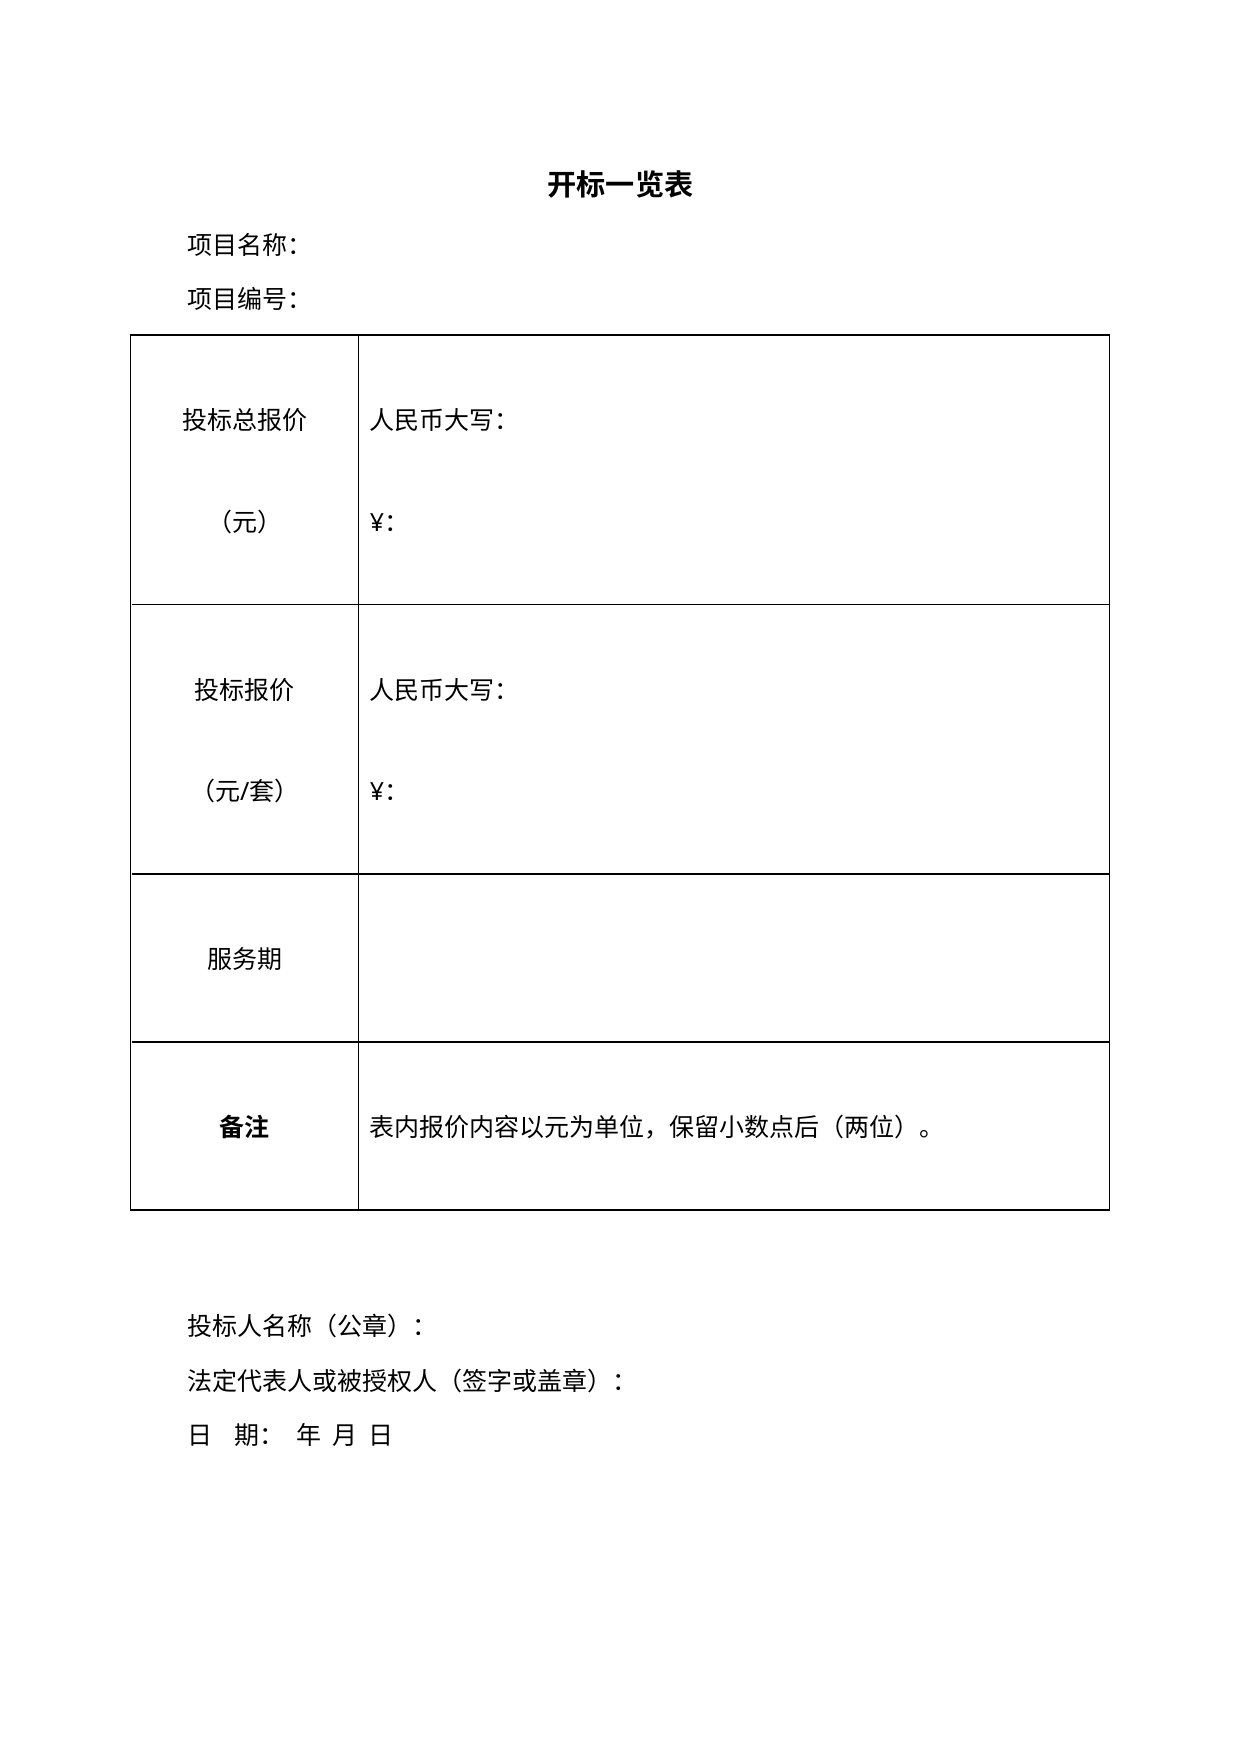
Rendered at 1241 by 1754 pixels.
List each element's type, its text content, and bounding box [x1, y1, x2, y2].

text 项目编号： [187, 280, 1053, 316]
table_cell 表内报价内容以元为单位，保留小数点后（两位）。 [359, 1043, 1109, 1209]
table_cell 投标报价 （元/套） [131, 605, 358, 873]
table_cell 服务期 [131, 874, 358, 1041]
table_header 人民币大写： ¥： [359, 336, 1109, 603]
text 法定代表人或被授权人（签字或盖章）： [187, 1361, 1053, 1397]
table_cell 备注 [131, 1042, 358, 1209]
text 项目名称： [187, 225, 1053, 262]
text 日 期： 年 月 日 [187, 1415, 1053, 1452]
text 投标人名称（公章）： [187, 1307, 1053, 1343]
table_cell [359, 875, 1109, 1041]
table_header 投标总报价 （元） [131, 336, 358, 603]
table_cell 人民币大写： ¥： [359, 605, 1109, 873]
text 开标一览表 [187, 162, 1053, 204]
